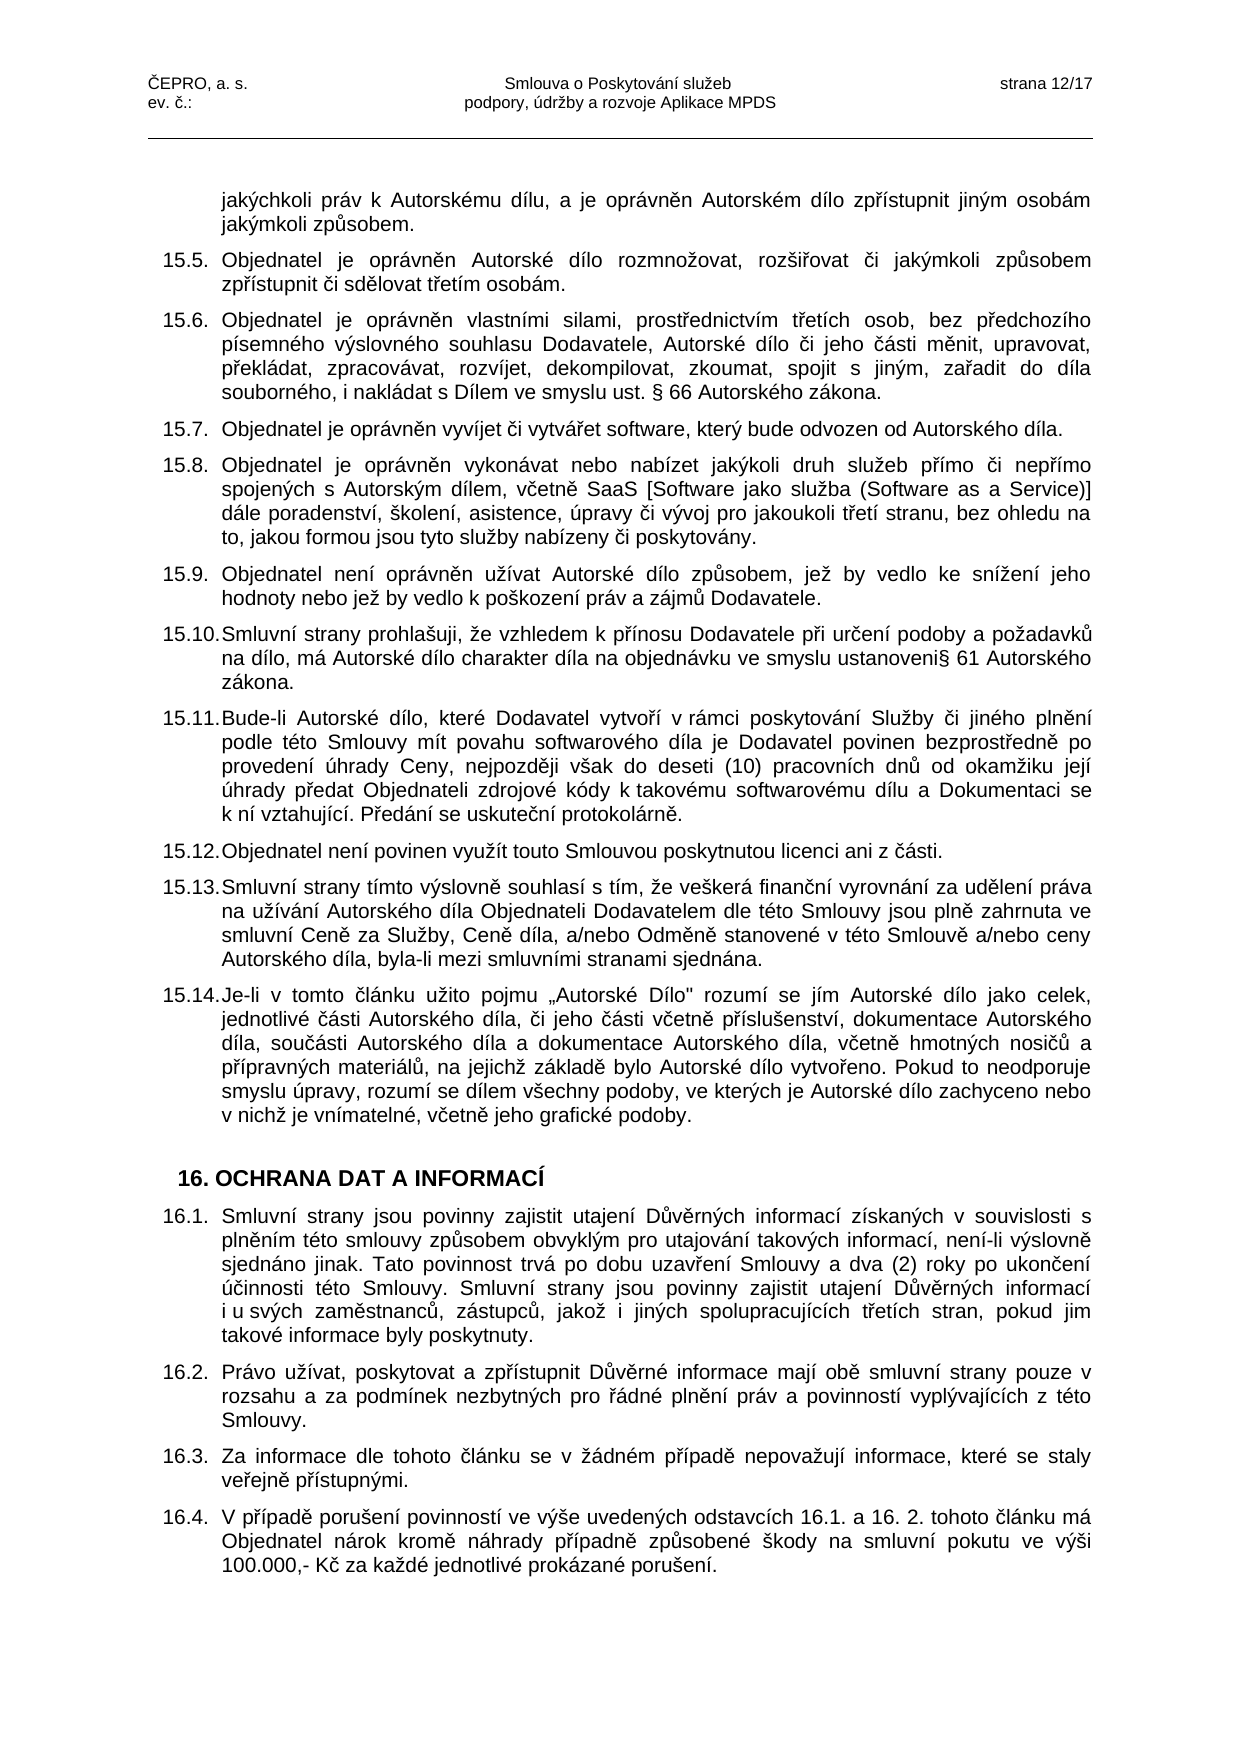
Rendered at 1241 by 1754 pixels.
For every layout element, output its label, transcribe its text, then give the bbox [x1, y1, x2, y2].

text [162, 187, 1093, 235]
text V případě porušení povinností ve výše uvedených odstavcích 16.1. a 16. 2. tohoto článku má Objednatel nárok kromě náhrady případně způsobené škody na smluvní pokutu ve výši 100.000,- Kč za každé jednotlivé prokázané porušení. [162, 1504, 1093, 1576]
text Za informace dle tohoto článku se v žádném případě nepovažují informace, které se staly veřejně přístupnými. [162, 1444, 1093, 1492]
text Smluvní strany prohlašuji, že vzhledem k přínosu Dodavatele při určení podoby a požadavků na dílo, má Autorské dílo charakter díla na objednávku ve smyslu ustanoveni§ 61 Autorského zákona. [162, 622, 1093, 694]
text Smluvní strany tímto výslovně souhlasí s tím, že veškerá finanční vyrovnání za udělení práva na užívání Autorského díla Objednateli Dodavatelem dle této Smlouvy jsou plně zahrnuta ve smluvní Ceně za Služby, Ceně díla, a/nebo Odměně stanovené v této Smlouvě a/nebo ceny Autorského díla, byla-li mezi smluvními stranami sjednána. [162, 875, 1093, 971]
text Objednatel je oprávněn vyvíjet či vytvářet software, který bude odvozen od Autorského díla. [162, 417, 1093, 441]
text Smluvní strany jsou povinny zajistit utajení Důvěrných informací získaných v souvislosti s plněním této smlouvy způsobem obvyklým pro utajování takových informací, není-li výslovně sjednáno jinak. Tato povinnost trvá po dobu uzavření Smlouvy a dva (2) roky po ukončení účinnosti této Smlouvy. Smluvní strany jsou povinny zajistit utajení Důvěrných informací i u svých zaměstnanců, zástupců, jakož i jiných spolupracujících třetích stran, pokud jim takové informace byly poskytnuty. [162, 1203, 1093, 1347]
text Objednatel je oprávněn vykonávat nebo nabízet jakýkoli druh služeb přímo či nepřímo spojených s Autorským dílem, včetně SaaS [Software jako služba (Software as a Service)] dále poradenství, školení, asistence, úpravy či vývoj pro jakoukoli třetí stranu, bez ohledu na to, jakou formou jsou tyto služby nabízeny či poskytovány. [162, 453, 1093, 549]
text Objednatel je oprávněn vlastními silami, prostřednictvím třetích osob, bez předchozího písemného výslovného souhlasu Dodavatele, Autorské dílo či jeho části měnit, upravovat, překládat, zpracovávat, rozvíjet, dekompilovat, zkoumat, spojit s jiným, zařadit do díla souborného, i nakládat s Dílem ve smyslu ust. § 66 Autorského zákona. [162, 308, 1093, 404]
subtitle OCHRANA DAT A INFORMACÍ [177, 1164, 1093, 1191]
text Bude-li Autorské dílo, které Dodavatel vytvoří v rámci poskytování Služby či jiného plnění podle této Smlouvy mít povahu softwarového díla je Dodavatel povinen bezprostředně po provedení úhrady Ceny, nejpozději však do deseti (10) pracovních dnů od okamžiku její úhrady předat Objednateli zdrojové kódy k takovému softwarovému dílu a Dokumentaci se k ní vztahující. Předání se uskuteční protokolárně. [162, 706, 1093, 826]
text Objednatel není povinen využít touto Smlouvou poskytnutou licenci ani z části. [162, 838, 1093, 862]
text Právo užívat, poskytovat a zpřístupnit Důvěrné informace mají obě smluvní strany pouze v rozsahu a za podmínek nezbytných pro řádné plnění práv a povinností vyplývajících z této Smlouvy. [162, 1360, 1093, 1432]
text Je-li v tomto článku užito pojmu „Autorské Dílo" rozumí se jím Autorské dílo jako celek, jednotlivé části Autorského díla, či jeho části včetně příslušenství, dokumentace Autorského díla, součásti Autorského díla a dokumentace Autorského díla, včetně hmotných nosičů a přípravných materiálů, na jejichž základě bylo Autorské dílo vytvořeno. Pokud to neodporuje smyslu úpravy, rozumí se dílem všechny podoby, ve kterých je Autorské dílo zachyceno nebo v nichž je vnímatelné, včetně jeho grafické podoby. [162, 983, 1093, 1127]
text Objednatel je oprávněn Autorské dílo rozmnožovat, rozšiřovat či jakýmkoli způsobem zpřístupnit či sdělovat třetím osobám. [162, 248, 1093, 296]
text Objednatel není oprávněn užívat Autorské dílo způsobem, jež by vedlo ke snížení jeho hodnoty nebo jež by vedlo k poškození práv a zájmů Dodavatele. [162, 561, 1093, 609]
